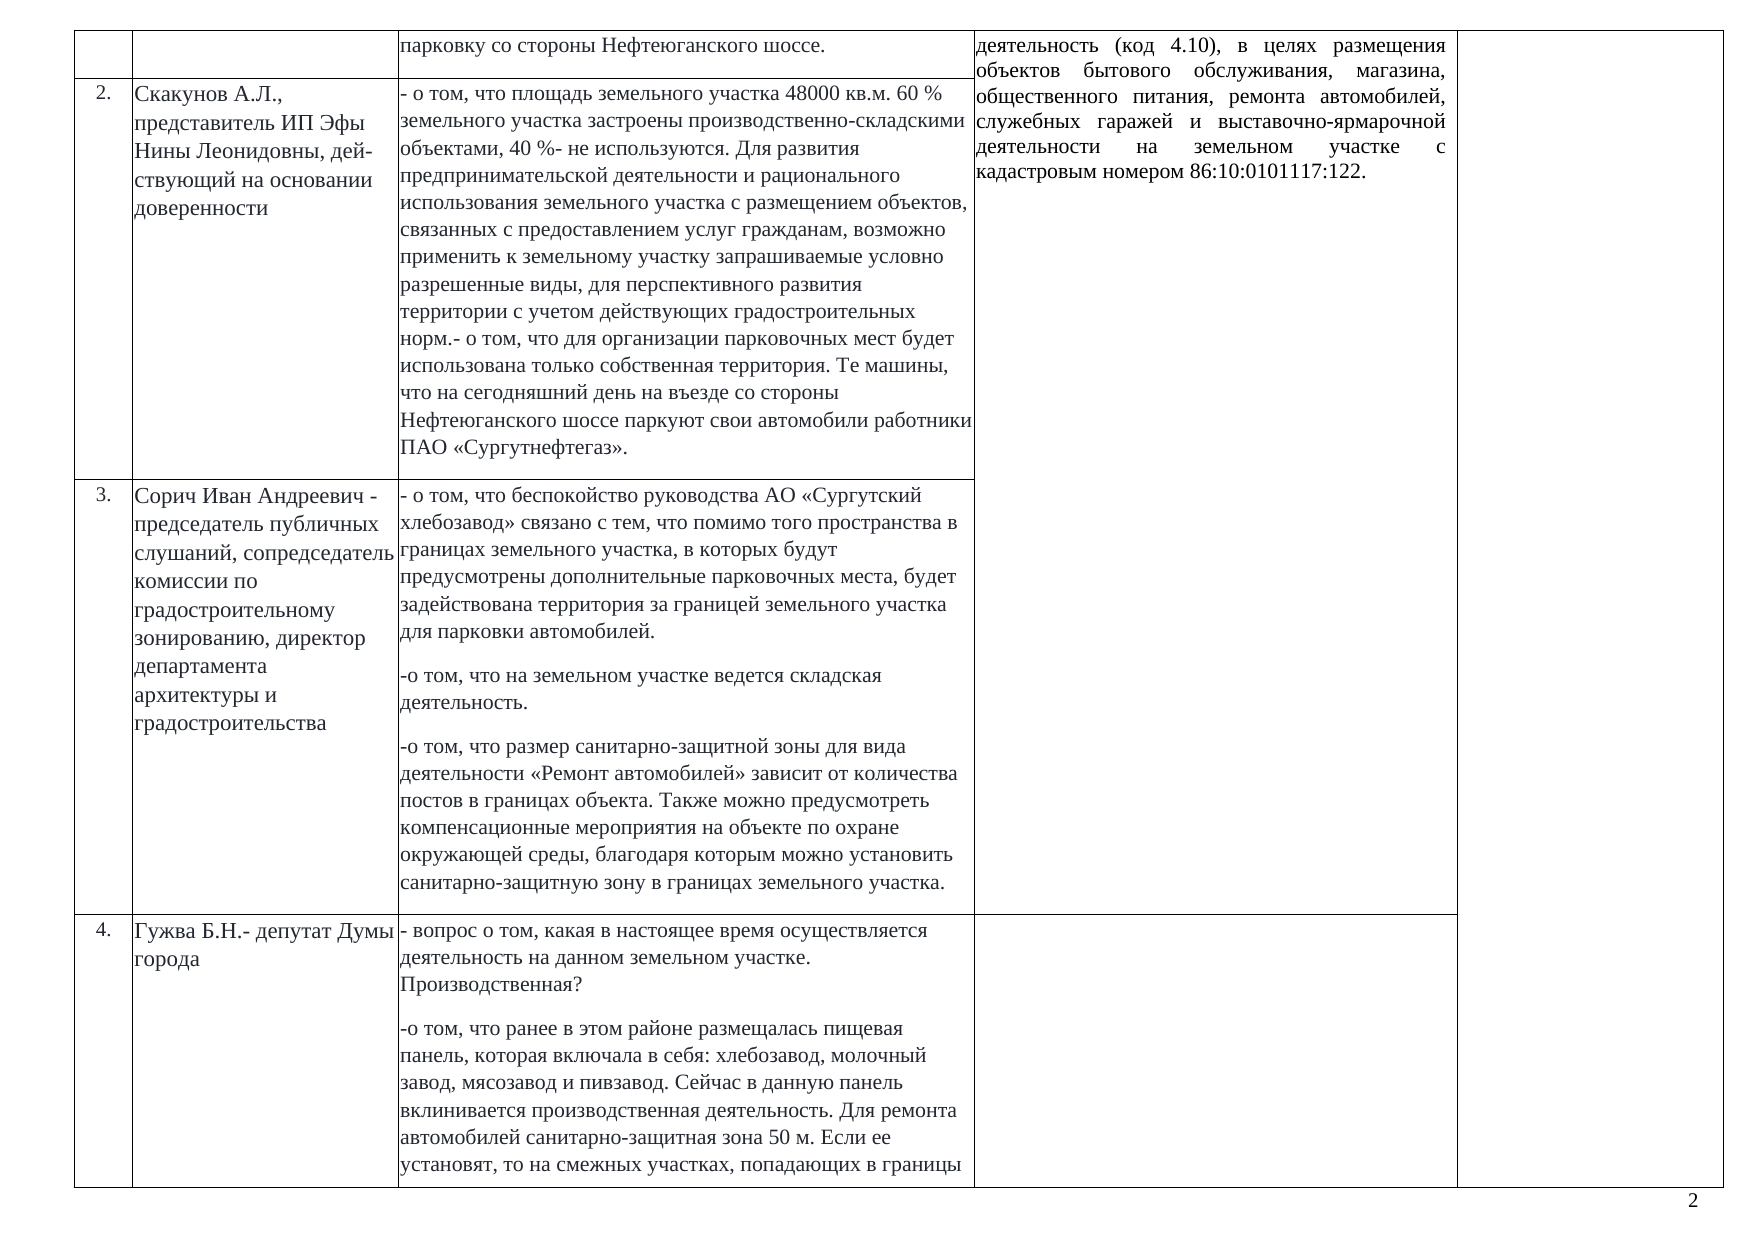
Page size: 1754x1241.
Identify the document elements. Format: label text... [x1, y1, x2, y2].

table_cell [133, 31, 398, 78]
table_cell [1458, 31, 1723, 1187]
table_cell Скакунов А.Л., представитель ИП Эфы Нины Леонидовны, дей-ствующий на основании доверенности [133, 79, 398, 479]
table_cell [399, 915, 974, 1187]
table_cell 3. [75, 480, 132, 914]
table_cell 4. [75, 915, 132, 1187]
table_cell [399, 31, 974, 78]
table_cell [975, 31, 1457, 914]
table_cell [975, 915, 1457, 1187]
table_cell 2. [75, 79, 132, 479]
table_cell - о том, что площадь земельного участка 48000 кв.м. 60 % земельного участка застроены производственно-складскими объектами, 40 %- не используются. Для развития предпринимательской деятельности и рационального использования земельного участка с размещением объектов, связанных с предоставлением услуг гражданам, возможно применить к земельному участку запрашиваемые условно разрешенные виды, для перспективного развития территории с учетом действующих градостроительных норм.- о том, что для организации парковочных мест будет использована только собственная территория. Те машины, что на сегодняшний день на въезде со стороны Нефтеюганского шоссе паркуют свои автомобили работники ПАО «Сургутнефтегаз». [399, 79, 974, 479]
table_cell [133, 915, 398, 1187]
table_cell Сорич Иван Андреевич - председатель публичных слушаний, сопредседатель комиссии по градостроительному зонированию, директор департамента архитектуры и градостроительства [133, 480, 398, 914]
table_cell - о том, что беспокойство руководства АО «Сургутский хлебозавод» связано с тем, что помимо того пространства в границах земельного участка, в которых будут предусмотрены дополнительные парковочных места, будет задействована территория за границей земельного участка для парковки автомобилей. -о том, что на земельном участке ведется складская деятельность. -о том, что размер санитарно-защитной зоны для вида деятельности «Ремонт автомобилей» зависит от количества постов в границах объекта. Также можно предусмотреть компенсационные мероприятия на объекте по охране окружающей среды, благодаря которым можно установить санитарно-защитную зону в границах земельного участка. [399, 480, 974, 914]
table_cell 1. [75, 31, 132, 78]
